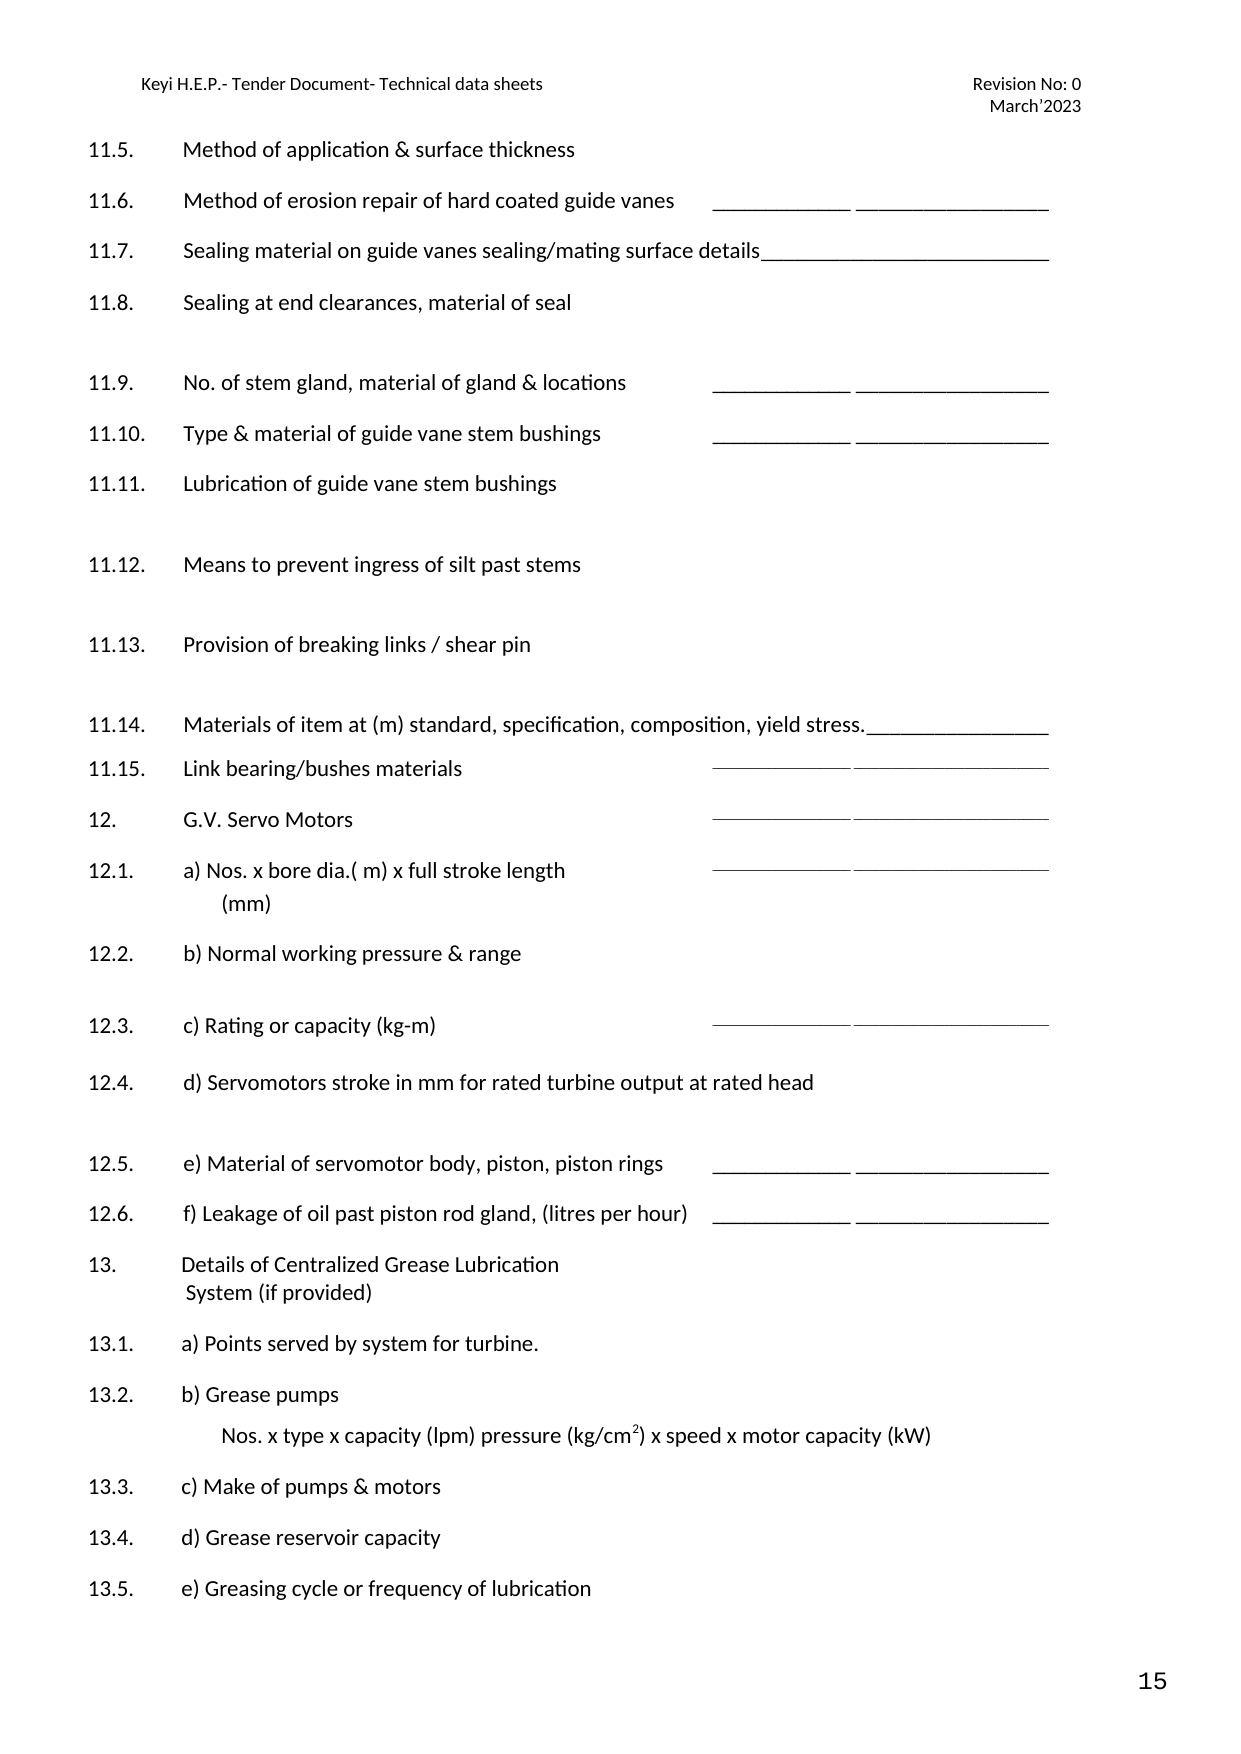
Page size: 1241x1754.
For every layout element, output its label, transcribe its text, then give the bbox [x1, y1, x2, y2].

list Lubrication of guide vane stem bushings [88, 469, 1176, 498]
text (mm) [221, 889, 1176, 917]
list Method of erosion repair of hard coated guide vanes [88, 186, 1176, 214]
list Sealing material on guide vanes sealing/mating surface details [88, 237, 1176, 265]
list d) Servomotors stroke in mm for rated turbine output at rated head [88, 1068, 1176, 1097]
list Type & material of guide vane stem bushings [88, 419, 1176, 447]
list Details of Centralized Grease Lubrication [88, 1251, 1176, 1278]
list c) Rating or capacity (kg-m) [88, 1011, 1176, 1039]
text Nos. x type x capacity (lpm) pressure (kg/cm2) x speed x motor capacity (kW) [221, 1421, 1176, 1449]
list d) Grease reservoir capacity [88, 1523, 1176, 1551]
text System (if provided) [88, 1278, 1176, 1307]
list No. of stem gland, material of gland & locations [88, 368, 1176, 396]
list Link bearing/bushes materials [88, 754, 1176, 783]
list b) Normal working pressure & range [88, 939, 1176, 968]
list f) Leakage of oil past piston rod gland, (litres per hour) [88, 1199, 1176, 1228]
list Means to prevent ingress of silt past stems [88, 550, 1176, 578]
list a) Nos. x bore dia.( m) x full stroke length [88, 856, 1176, 884]
list G.V. Servo Motors [88, 806, 1176, 833]
list Provision of breaking links / shear pin [88, 630, 1176, 658]
list c) Make of pumps & motors [88, 1472, 1176, 1500]
list Method of application & surface thickness [88, 135, 1176, 163]
list e) Material of servomotor body, piston, piston rings [88, 1149, 1176, 1177]
list a) Points served by system for turbine. [88, 1329, 1176, 1357]
list Materials of item at (m) standard, specification, composition, yield stress. [88, 710, 1176, 738]
list Sealing at end clearances, material of seal [88, 288, 1176, 316]
list e) Greasing cycle or frequency of lubrication [88, 1574, 1176, 1602]
list b) Grease pumps [88, 1380, 1176, 1408]
